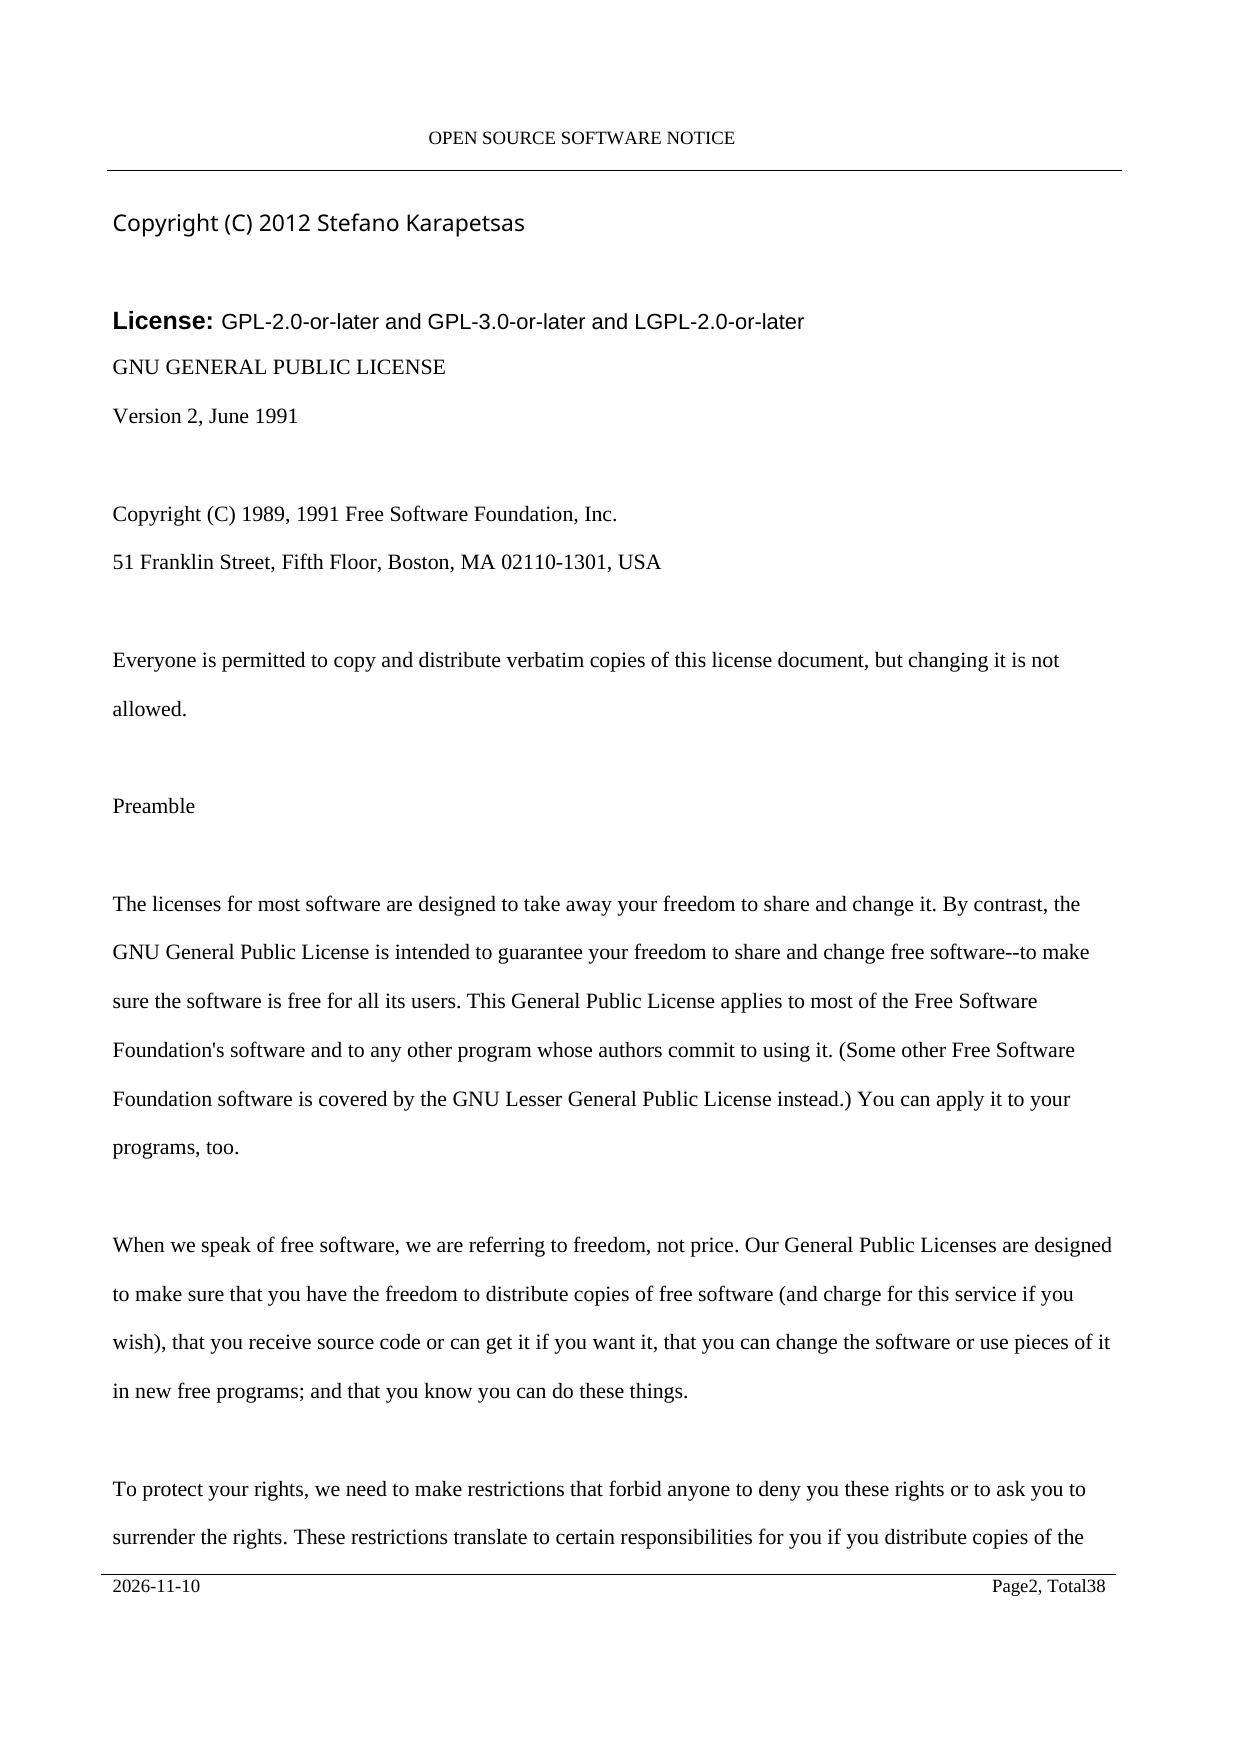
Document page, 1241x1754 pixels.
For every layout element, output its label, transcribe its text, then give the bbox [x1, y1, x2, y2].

text License: GPL-2.0-or-later and GPL-3.0-or-later and LGPL-2.0-or-later [112, 304, 1128, 336]
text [112, 206, 1128, 288]
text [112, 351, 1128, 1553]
